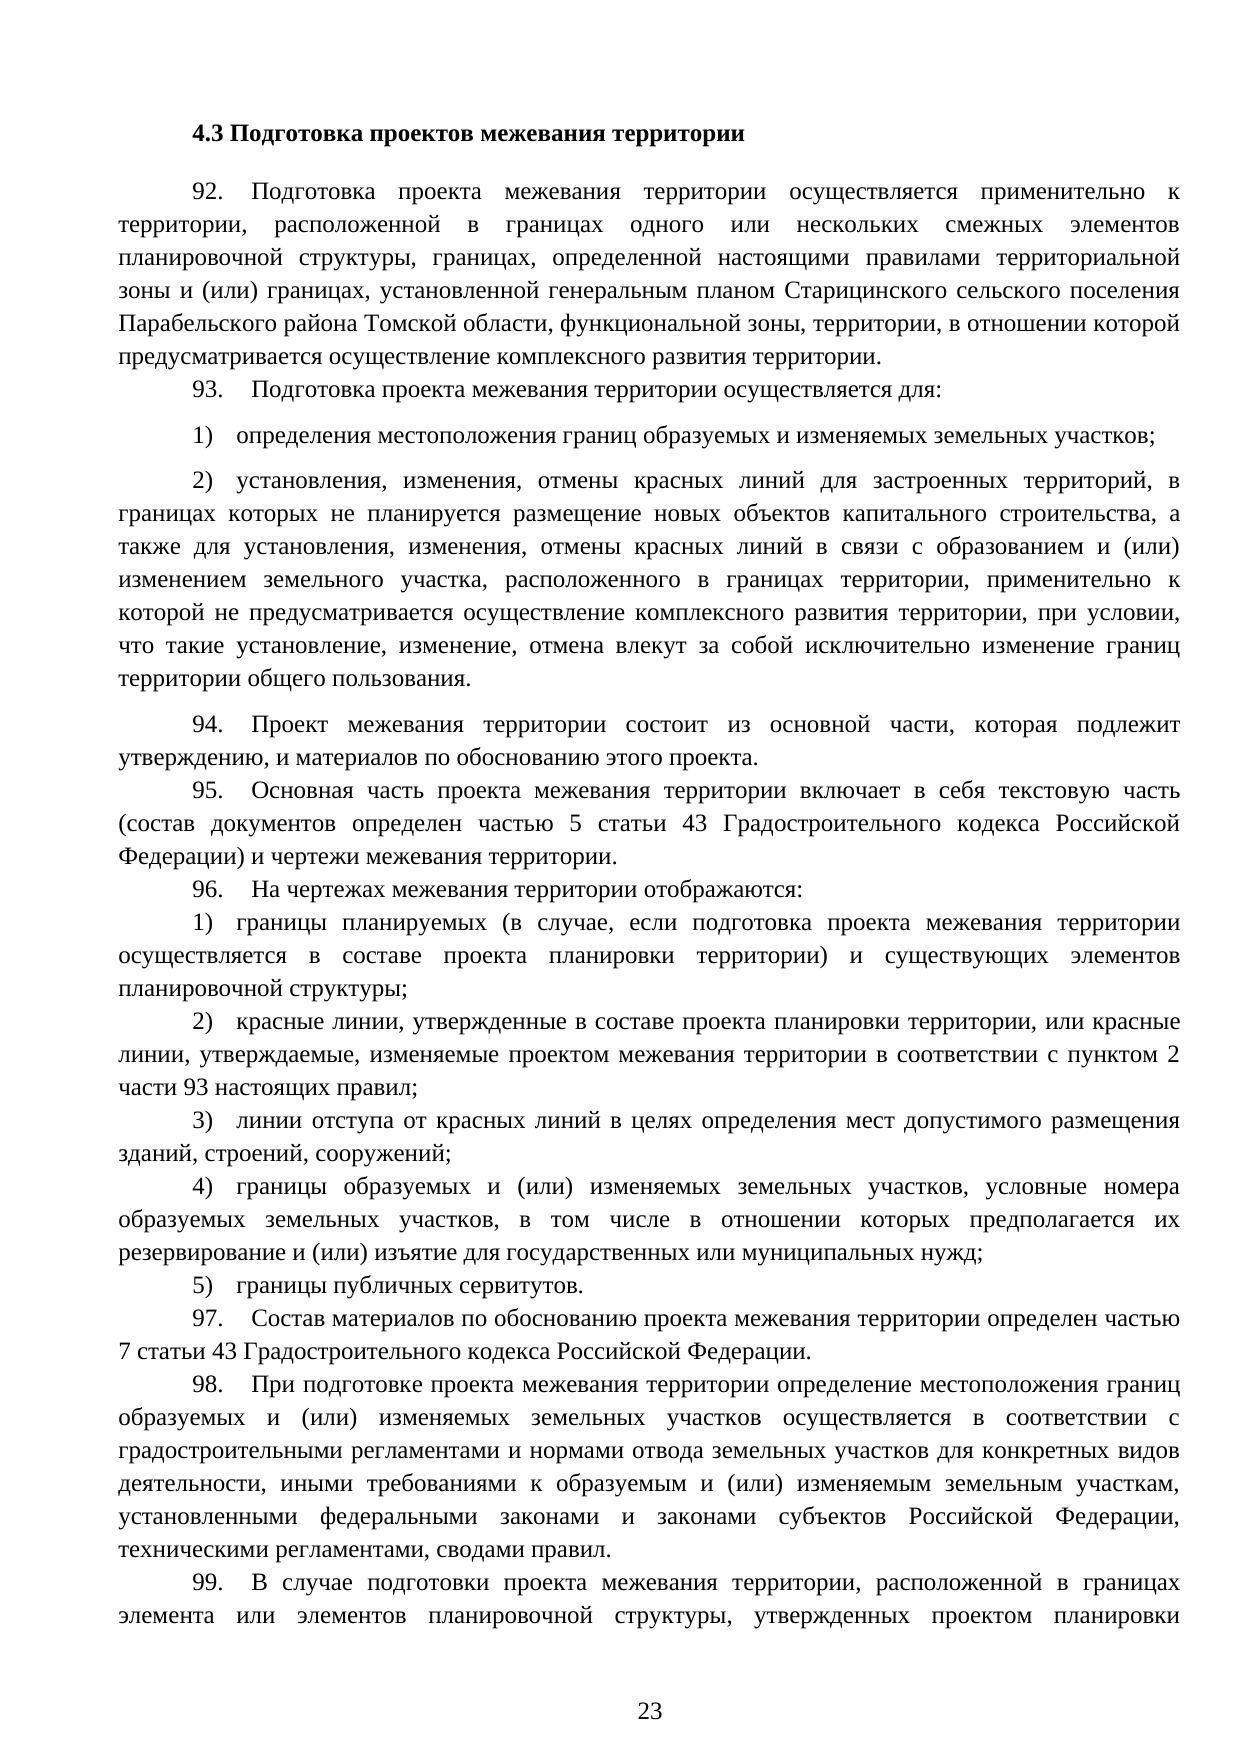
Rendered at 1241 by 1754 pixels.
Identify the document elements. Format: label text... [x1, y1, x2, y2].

list При подготовке проекта межевания территории определение местоположения границ образуемых и (или) изменяемых земельных участков осуществляется в соответствии с градостроительными регламентами и нормами отвода земельных участков для конкретных видов деятельности, иными требованиями к образуемым и (или) изменяемым земельным участкам, установленными федеральными законами и законами субъектов Российской Федерации, техническими регламентами, сводами правил. [118, 1369, 1181, 1563]
list определения местоположения границ образуемых и изменяемых земельных участков; [118, 420, 1181, 448]
list На чертежах межевания территории отображаются: [118, 874, 1181, 903]
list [118, 1567, 1181, 1629]
list Состав материалов по обоснованию проекта межевания территории определен частью 7 статьи 43 Градостроительного кодекса Российской Федерации. [118, 1303, 1181, 1365]
list Проект межевания территории состоит из основной части, которая подлежит утверждению, и материалов по обоснованию этого проекта. [118, 709, 1181, 771]
list Основная часть проекта межевания территории включает в себя текстовую часть (состав документов определен частью 5 статьи 43 Градостроительного кодекса Российской Федерации) и чертежи межевания территории. [118, 775, 1181, 870]
list линии отступа от красных линий в целях определения мест допустимого размещения зданий, строений, сооружений; [118, 1105, 1181, 1167]
text 4.3 Подготовка проектов межевания территории [118, 118, 1181, 147]
list Подготовка проекта межевания территории осуществляется для: [118, 374, 1181, 403]
list Подготовка проекта межевания территории осуществляется применительно к территории, расположенной в границах одного или нескольких смежных элементов планировочной структуры, границах, определенной настоящими правилами территориальной зоны и (или) границах, установленной генеральным планом Старицинского сельского поселения Парабельского района Томской области, функциональной зоны, территории, в отношении которой предусматривается осуществление комплексного развития территории. [118, 176, 1181, 370]
list границы образуемых и (или) изменяемых земельных участков, условные номера образуемых земельных участков, в том числе в отношении которых предполагается их резервирование и (или) изъятие для государственных или муниципальных нужд; [118, 1171, 1181, 1266]
list границы публичных сервитутов. [118, 1270, 1181, 1299]
list границы планируемых (в случае, если подготовка проекта межевания территории осуществляется в составе проекта планировки территории) и существующих элементов планировочной структуры; [118, 907, 1181, 1002]
list красные линии, утвержденные в составе проекта планировки территории, или красные линии, утверждаемые, изменяемые проектом межевания территории в соответствии с пунктом 2 части 93 настоящих правил; [118, 1006, 1181, 1101]
list установления, изменения, отмены красных линий для застроенных территорий, в границах которых не планируется размещение новых объектов капитального строительства, а также для установления, изменения, отмены красных линий в связи с образованием и (или) изменением земельного участка, расположенного в границах территории, применительно к которой не предусматривается осуществление комплексного развития территории, при условии, что такие установление, изменение, отмена влекут за собой исключительно изменение границ территории общего пользования. [118, 465, 1181, 692]
